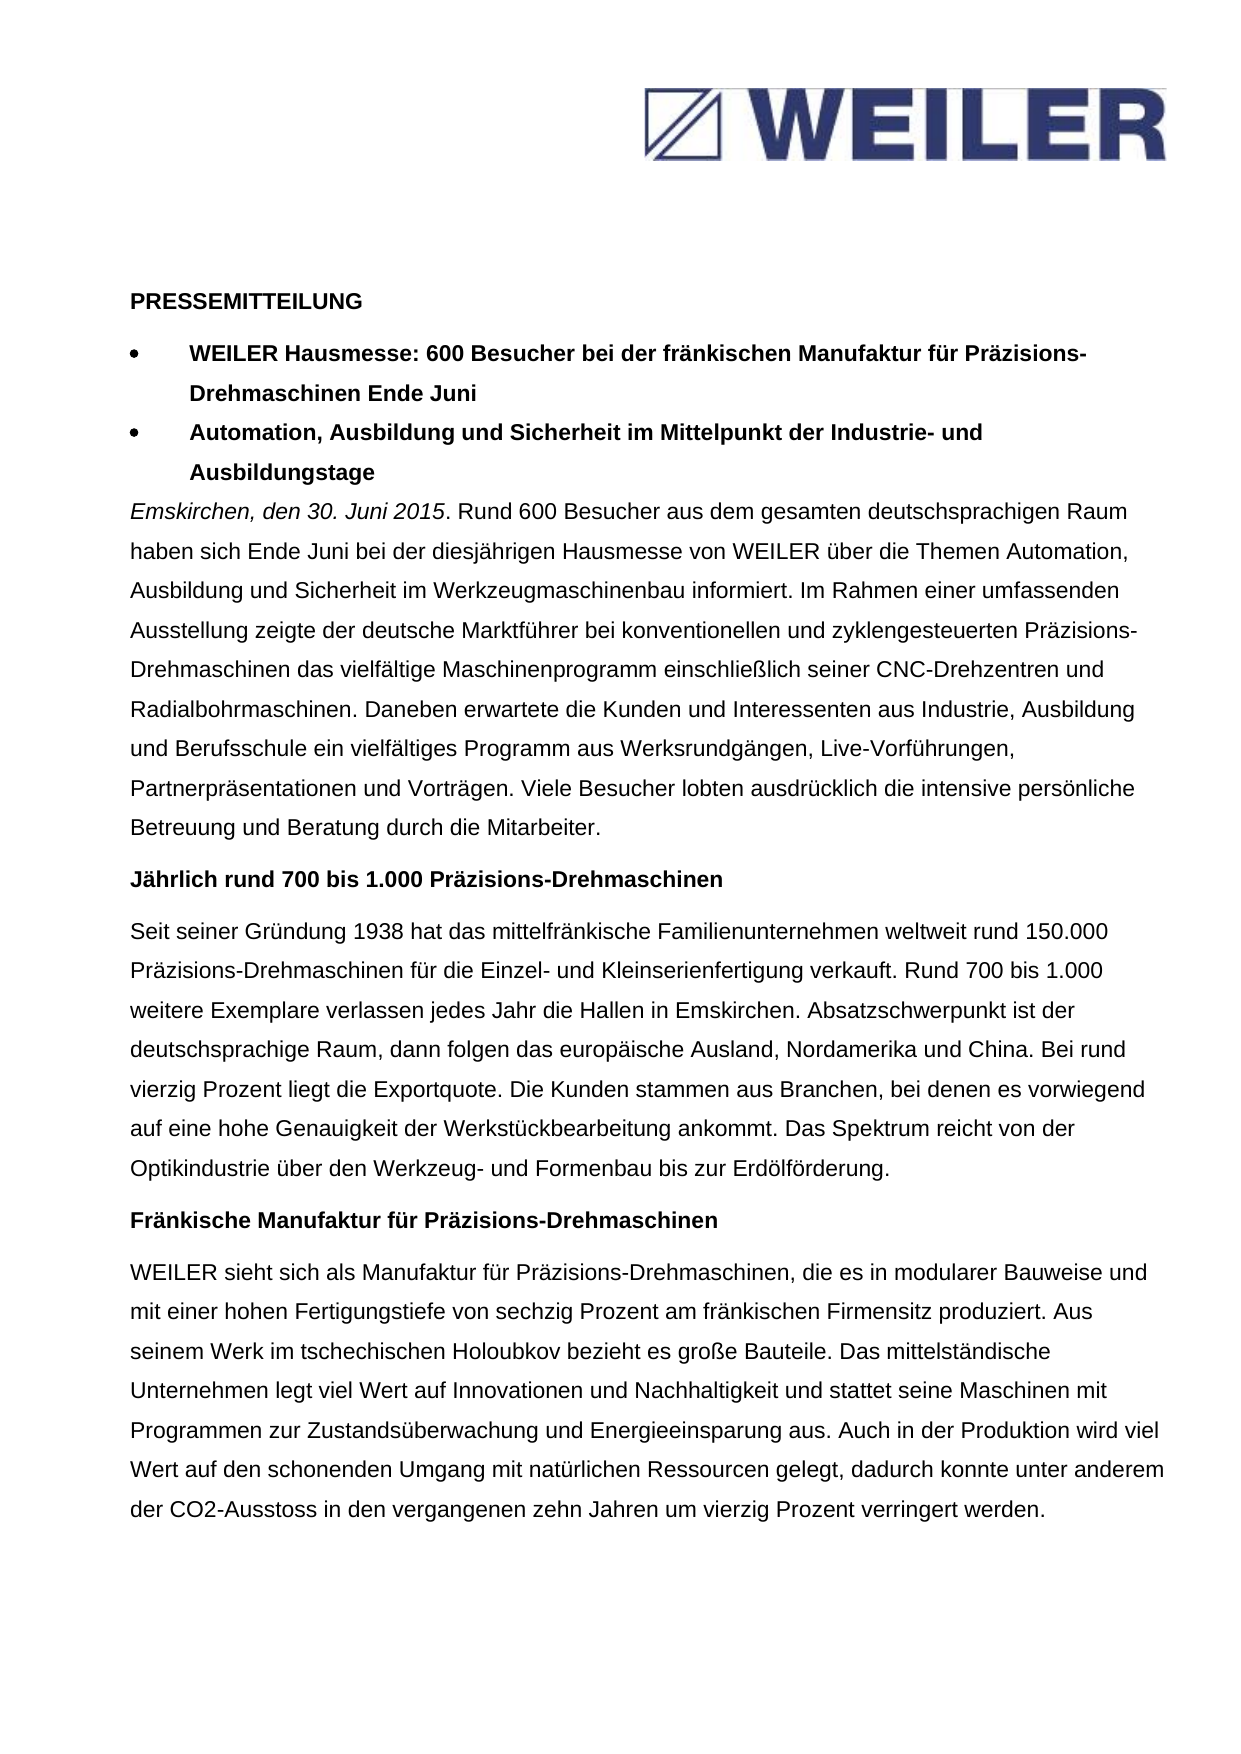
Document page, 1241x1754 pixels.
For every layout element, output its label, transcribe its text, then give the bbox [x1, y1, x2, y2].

picture [644, 88, 1167, 161]
text Fränkische Manufaktur für Präzisions-Drehmaschinen [130, 1207, 1167, 1233]
text PRESSEMITTEILUNG [130, 288, 1167, 314]
text Seit seiner Gründung 1938 hat das mittelfränkische Familienunternehmen weltweit rund 150.000 Präzisions-Drehmaschinen für die Einzel- und Kleinserienfertigung verkauft. Rund 700 bis 1.000 weitere Exemplare verlassen jedes Jahr die Hallen in Emskirchen. Absatzschwerpunkt ist der deutschsprachige Raum, dann folgen das europäische Ausland, Nordamerika und China. Bei rund vierzig Prozent liegt die Exportquote. Die Kunden stammen aus Branchen, bei denen es vorwiegend auf eine hohe Genauigkeit der Werkstückbearbeitung ankommt. Das Spektrum reicht von der Optikindustrie über den Werkzeug- und Formenbau bis zur Erdölförderung. [130, 918, 1167, 1181]
text Emskirchen, den 30. Juni 2015. Rund 600 Besucher aus dem gesamten deutschsprachigen Raum haben sich Ende Juni bei der diesjährigen Hausmesse von WEILER über die Themen Automation, Ausbildung und Sicherheit im Werkzeugmaschinenbau informiert. Im Rahmen einer umfassenden Ausstellung zeigte der deutsche Marktführer bei konventionellen und zyklengesteuerten Präzisions-Drehmaschinen das vielfältige Maschinenprogramm einschließlich seiner CNC-Drehzentren und Radialbohrmaschinen. Daneben erwartete die Kunden und Interessenten aus Industrie, Ausbildung und Berufsschule ein vielfältiges Programm aus Werksrundgängen, Live-Vorführungen, Partnerpräsentationen und Vorträgen. Viele Besucher lobten ausdrücklich die intensive persönliche Betreuung und Beratung durch die Mitarbeiter. [130, 498, 1167, 840]
text WEILER sieht sich als Manufaktur für Präzisions-Drehmaschinen, die es in modularer Bauweise und mit einer hohen Fertigungstiefe von sechzig Prozent am fränkischen Firmensitz produziert. Aus seinem Werk im tschechischen Holoubkov bezieht es große Bauteile. Das mittelständische Unternehmen legt viel Wert auf Innovationen und Nachhaltigkeit und stattet seine Maschinen mit Programmen zur Zustandsüberwachung und Energieeinsparung aus. Auch in der Produktion wird viel Wert auf den schonenden Umgang mit natürlichen Ressourcen gelegt, dadurch konnte unter anderem der CO2-Ausstoss in den vergangenen zehn Jahren um vierzig Prozent verringert werden. [130, 1259, 1167, 1522]
list WEILER Hausmesse: 600 Besucher bei der fränkischen Manufaktur für Präzisions-Drehmaschinen Ende Juni [130, 340, 1167, 406]
text Jährlich rund 700 bis 1.000 Präzisions-Drehmaschinen [130, 866, 1167, 892]
list Automation, Ausbildung und Sicherheit im Mittelpunkt der Industrie- und Ausbildungstage [130, 419, 1167, 485]
